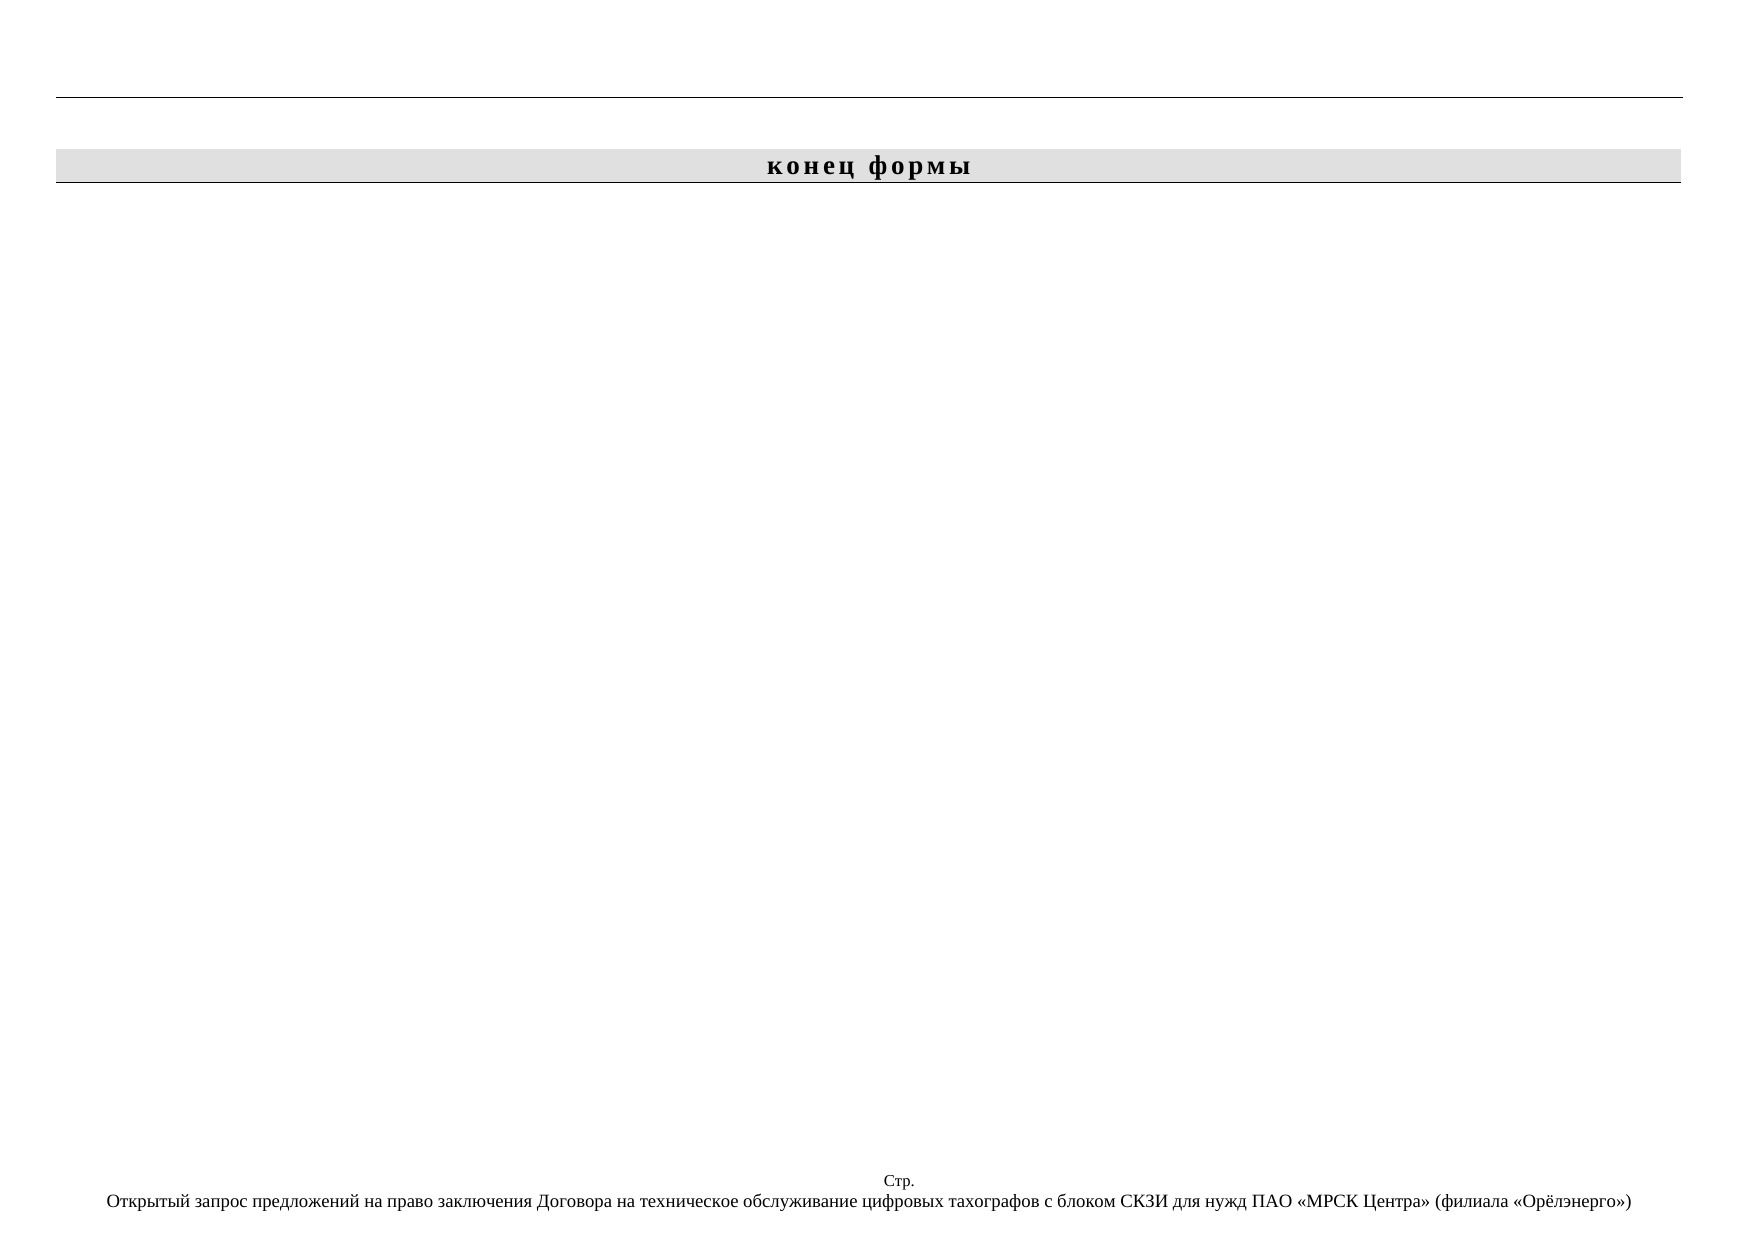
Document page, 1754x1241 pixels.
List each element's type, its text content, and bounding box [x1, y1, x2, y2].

text конец формы [56, 149, 1681, 182]
